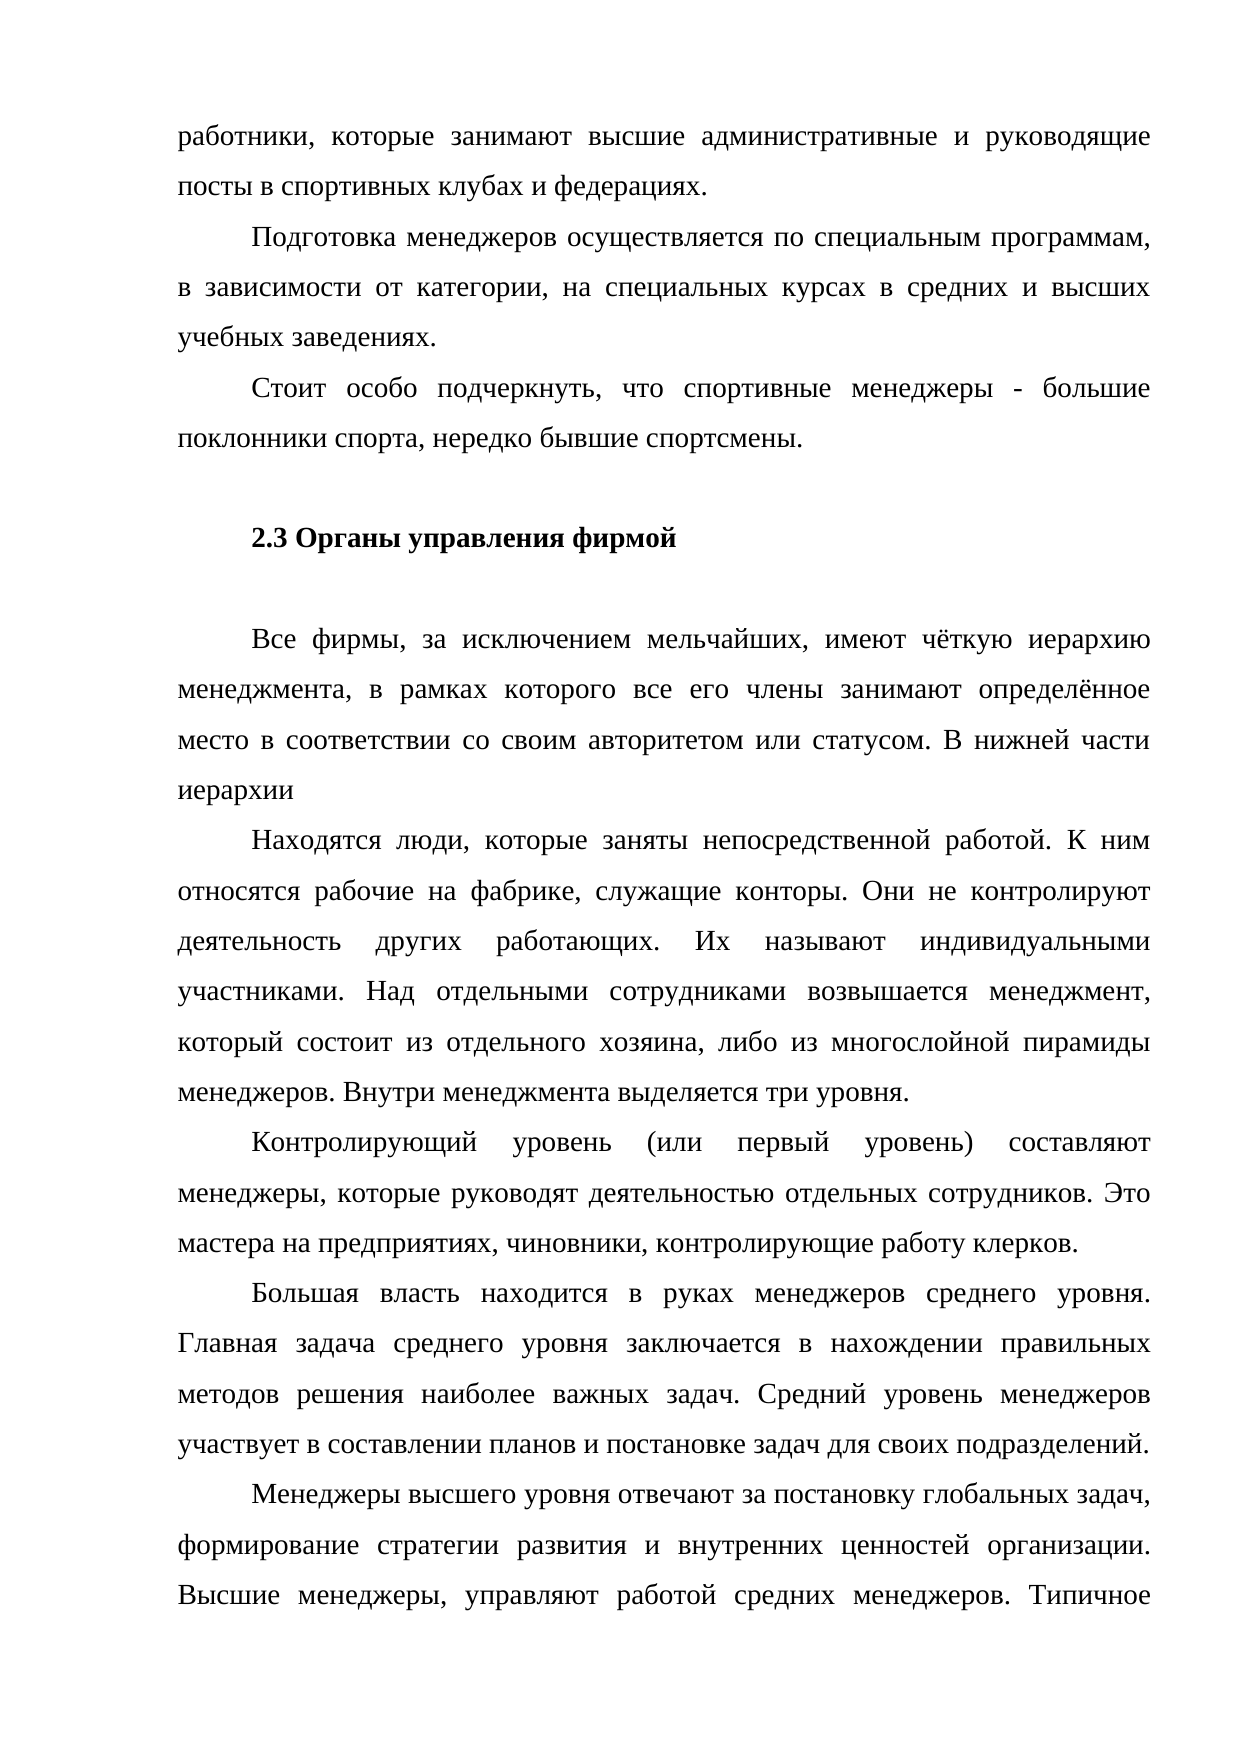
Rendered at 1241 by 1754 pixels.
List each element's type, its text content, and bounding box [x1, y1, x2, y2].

text Стоит особо подчеркнуть, что спортивные менеджеры - большие поклонники спорта, нередко бывшие спортсмены. [177, 370, 1152, 453]
text Находятся люди, которые заняты непосредственной работой. К ним относятся рабочие на фабрике, служащие конторы. Они не контролируют деятельность других работающих. Их называют индивидуальными участниками. Над отдельными сотрудниками возвышается менеджмент, который состоит из отдельного хозяина, либо из многослойной пирамиды менеджеров. Внутри менеджмента выделяется три уровня. [177, 822, 1152, 1108]
text Все фирмы, за исключением мельчайших, имеют чёткую иерархию менеджмента, в рамках которого все его члены занимают определённое место в соответствии со своим авторитетом или статусом. В нижней части иерархии [177, 621, 1152, 806]
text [177, 1477, 1152, 1611]
text Большая власть находится в руках менеджеров среднего уровня. Главная задача среднего уровня заключается в нахождении правильных методов решения наиболее важных задач. Средний уровень менеджеров участвует в составлении планов и постановке задач для своих подразделений. [177, 1275, 1152, 1460]
text Контролирующий уровень (или первый уровень) составляют менеджеры, которые руководят деятельностью отдельных сотрудников. Это мастера на предприятиях, чиновники, контролирующие работу клерков. [177, 1124, 1152, 1258]
text Подготовка менеджеров осуществляется по специальным программам, в зависимости от категории, на специальных курсах в средних и высших учебных заведениях. [177, 219, 1152, 353]
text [177, 118, 1152, 202]
text 2.3 Органы управления фирмой [177, 521, 1152, 554]
